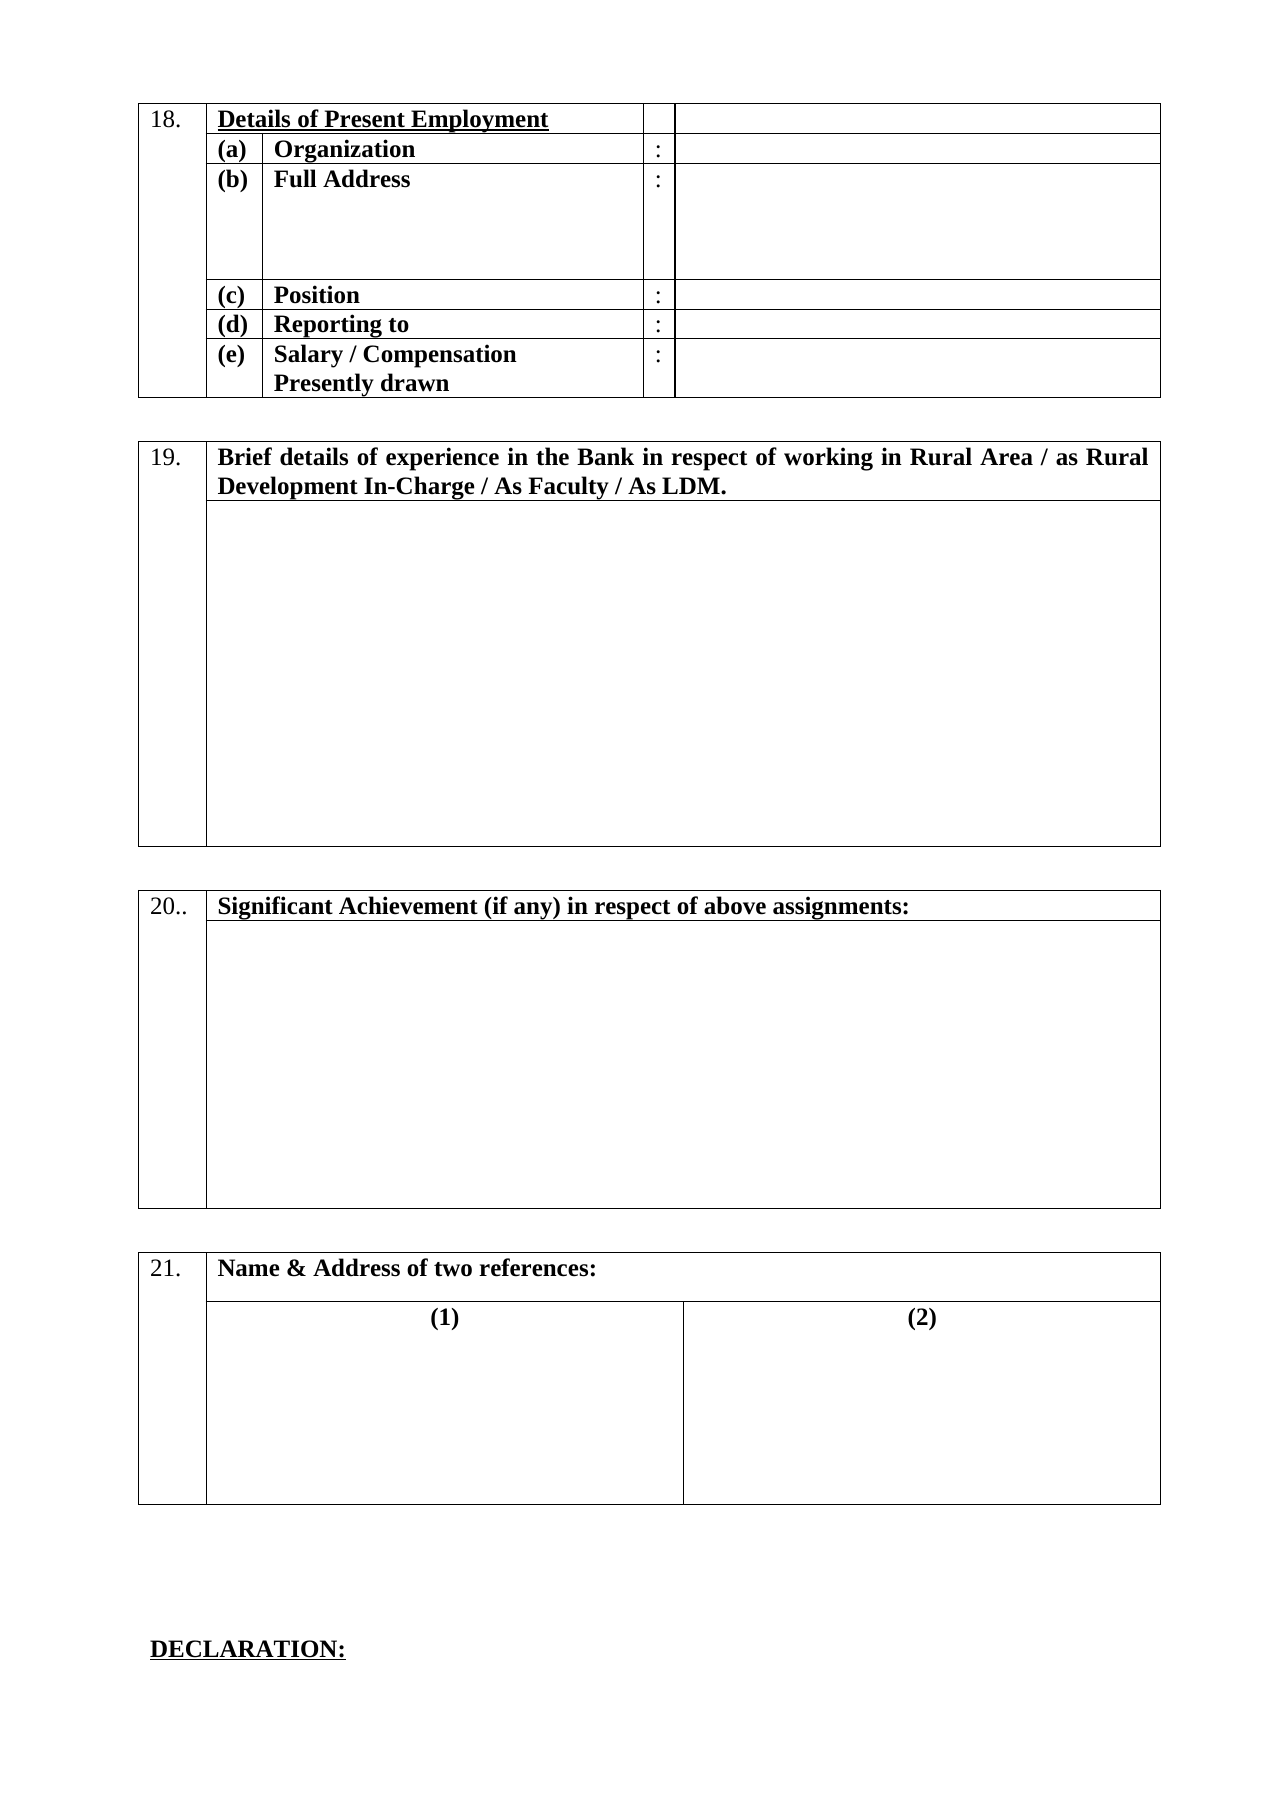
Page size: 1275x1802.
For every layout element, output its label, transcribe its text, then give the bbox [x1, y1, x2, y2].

table_cell [676, 339, 1160, 397]
table_cell (c) [207, 280, 262, 308]
table_cell Salary / Compensation Presently drawn [263, 339, 643, 397]
table_header [644, 104, 674, 133]
table_cell (2) [684, 1302, 1160, 1503]
table_cell [207, 501, 1160, 846]
table_header 18. [139, 104, 206, 397]
table_cell : [644, 134, 674, 163]
table_header 19. [139, 442, 206, 846]
table_header 20.. [139, 891, 206, 1208]
table_cell (a) [207, 134, 262, 163]
table_cell : [644, 164, 674, 279]
table_cell (d) [207, 310, 262, 338]
table_cell Position [263, 280, 643, 308]
table_header Significant Achievement (if any) in respect of above assignments: [207, 891, 1160, 919]
table_cell Organization [263, 134, 643, 163]
table_cell [676, 310, 1160, 338]
table_header Details of Present Employment [207, 104, 643, 133]
table_header 21. [139, 1253, 206, 1503]
table_cell : [644, 280, 674, 308]
table_cell Full Address [263, 164, 643, 279]
table_header [676, 104, 1160, 133]
table_cell [676, 280, 1160, 308]
table_cell Reporting to [263, 310, 643, 338]
table_cell [676, 164, 1160, 279]
table_cell : [644, 310, 674, 338]
text DECLARATION: [150, 1634, 1125, 1663]
table_cell [207, 921, 1160, 1208]
table_cell (1) [207, 1302, 683, 1503]
table_cell (e) [207, 339, 262, 397]
table_cell (b) [207, 164, 262, 279]
table_header Brief details of experience in the Bank in respect of working in Rural Area / as Rural Development In-Charge / As Faculty / As LDM. [207, 442, 1160, 499]
table_cell : [644, 339, 674, 397]
table_header Name & Address of two references: [207, 1253, 1160, 1301]
table_cell [676, 134, 1160, 163]
